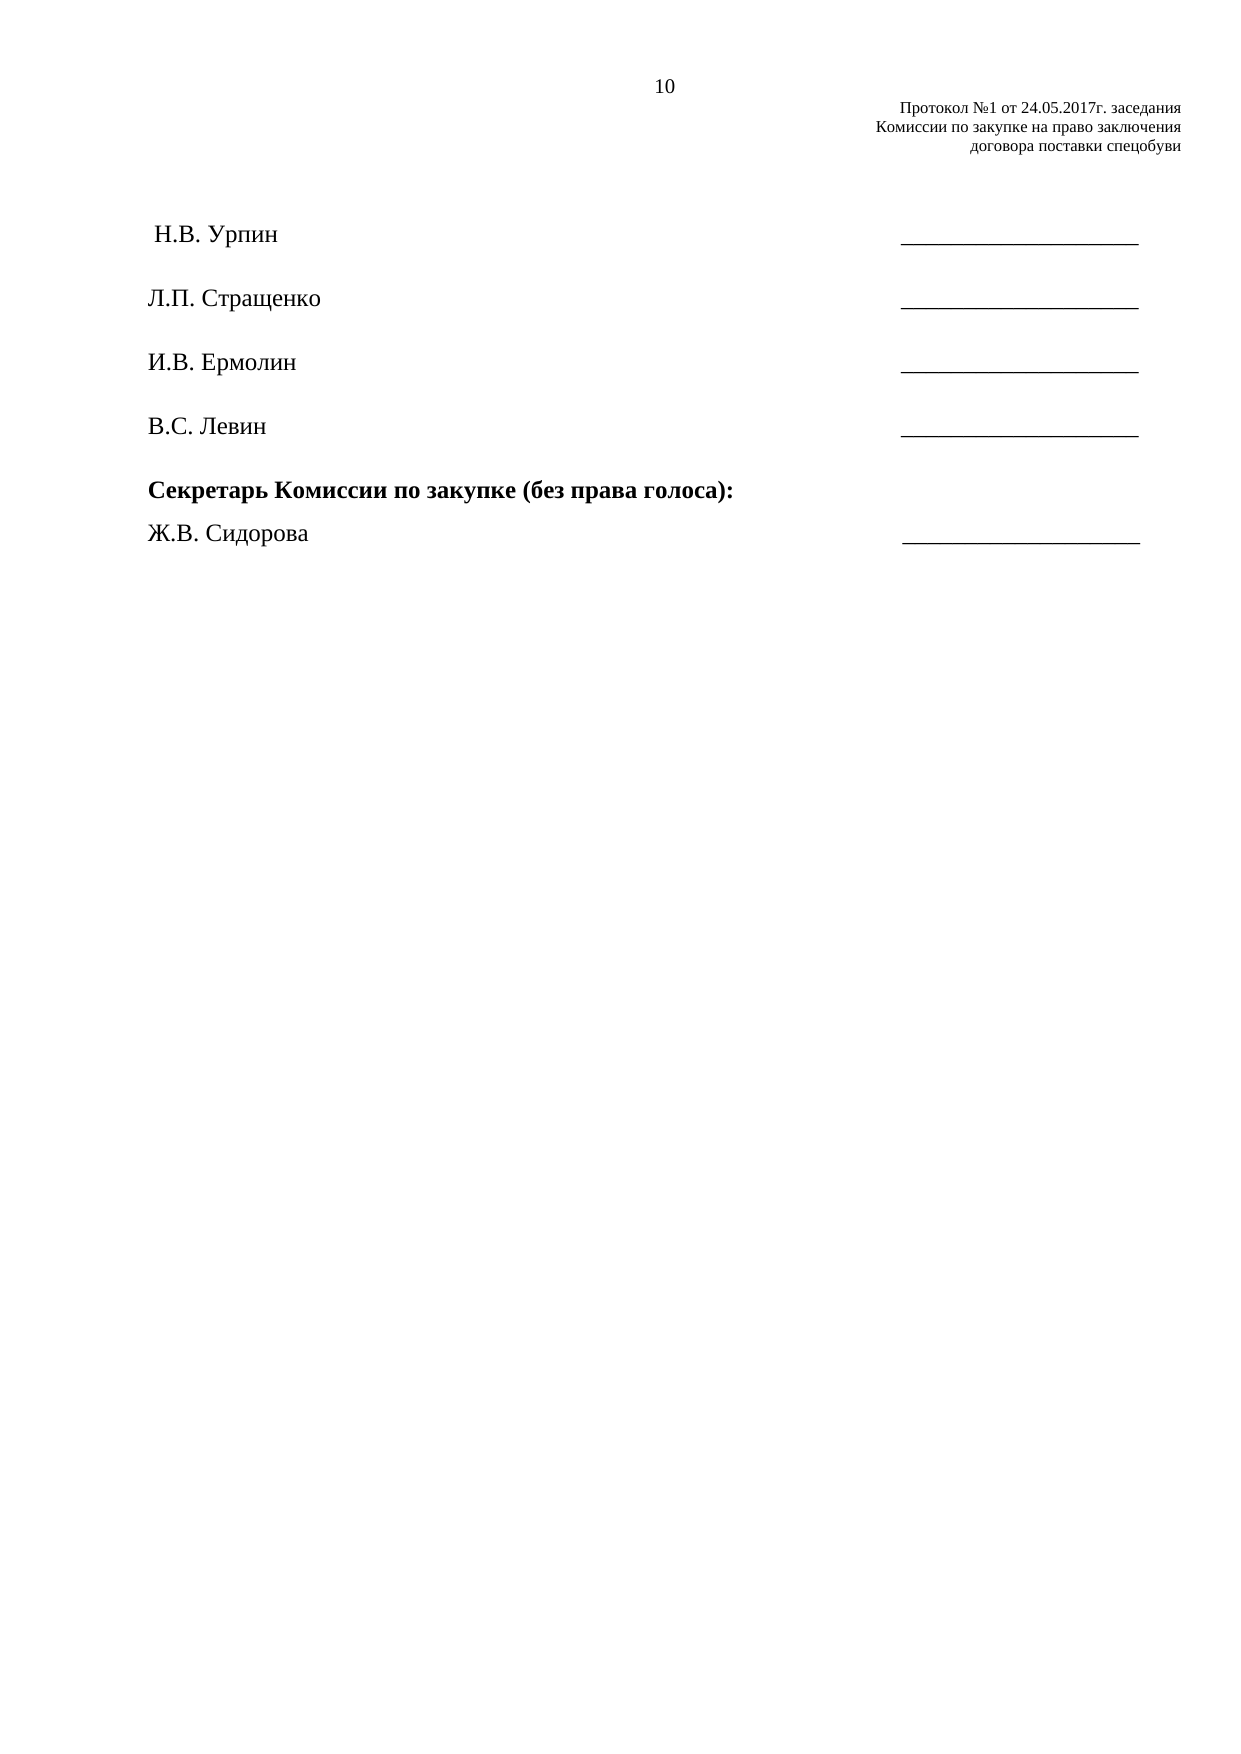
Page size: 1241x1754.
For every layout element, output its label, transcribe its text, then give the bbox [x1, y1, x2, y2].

text И.В. Ермолин ___________________ [148, 347, 1181, 376]
text Ж.В. Сидорова ___________________ [148, 518, 1181, 547]
text Л.П. Стращенко ___________________ [148, 283, 1181, 312]
text В.С. Левин ___________________ [148, 411, 1181, 440]
text Н.В. Урпин ___________________ [148, 219, 1181, 248]
text Секретарь Комиссии по закупке (без права голоса): [148, 475, 1181, 504]
